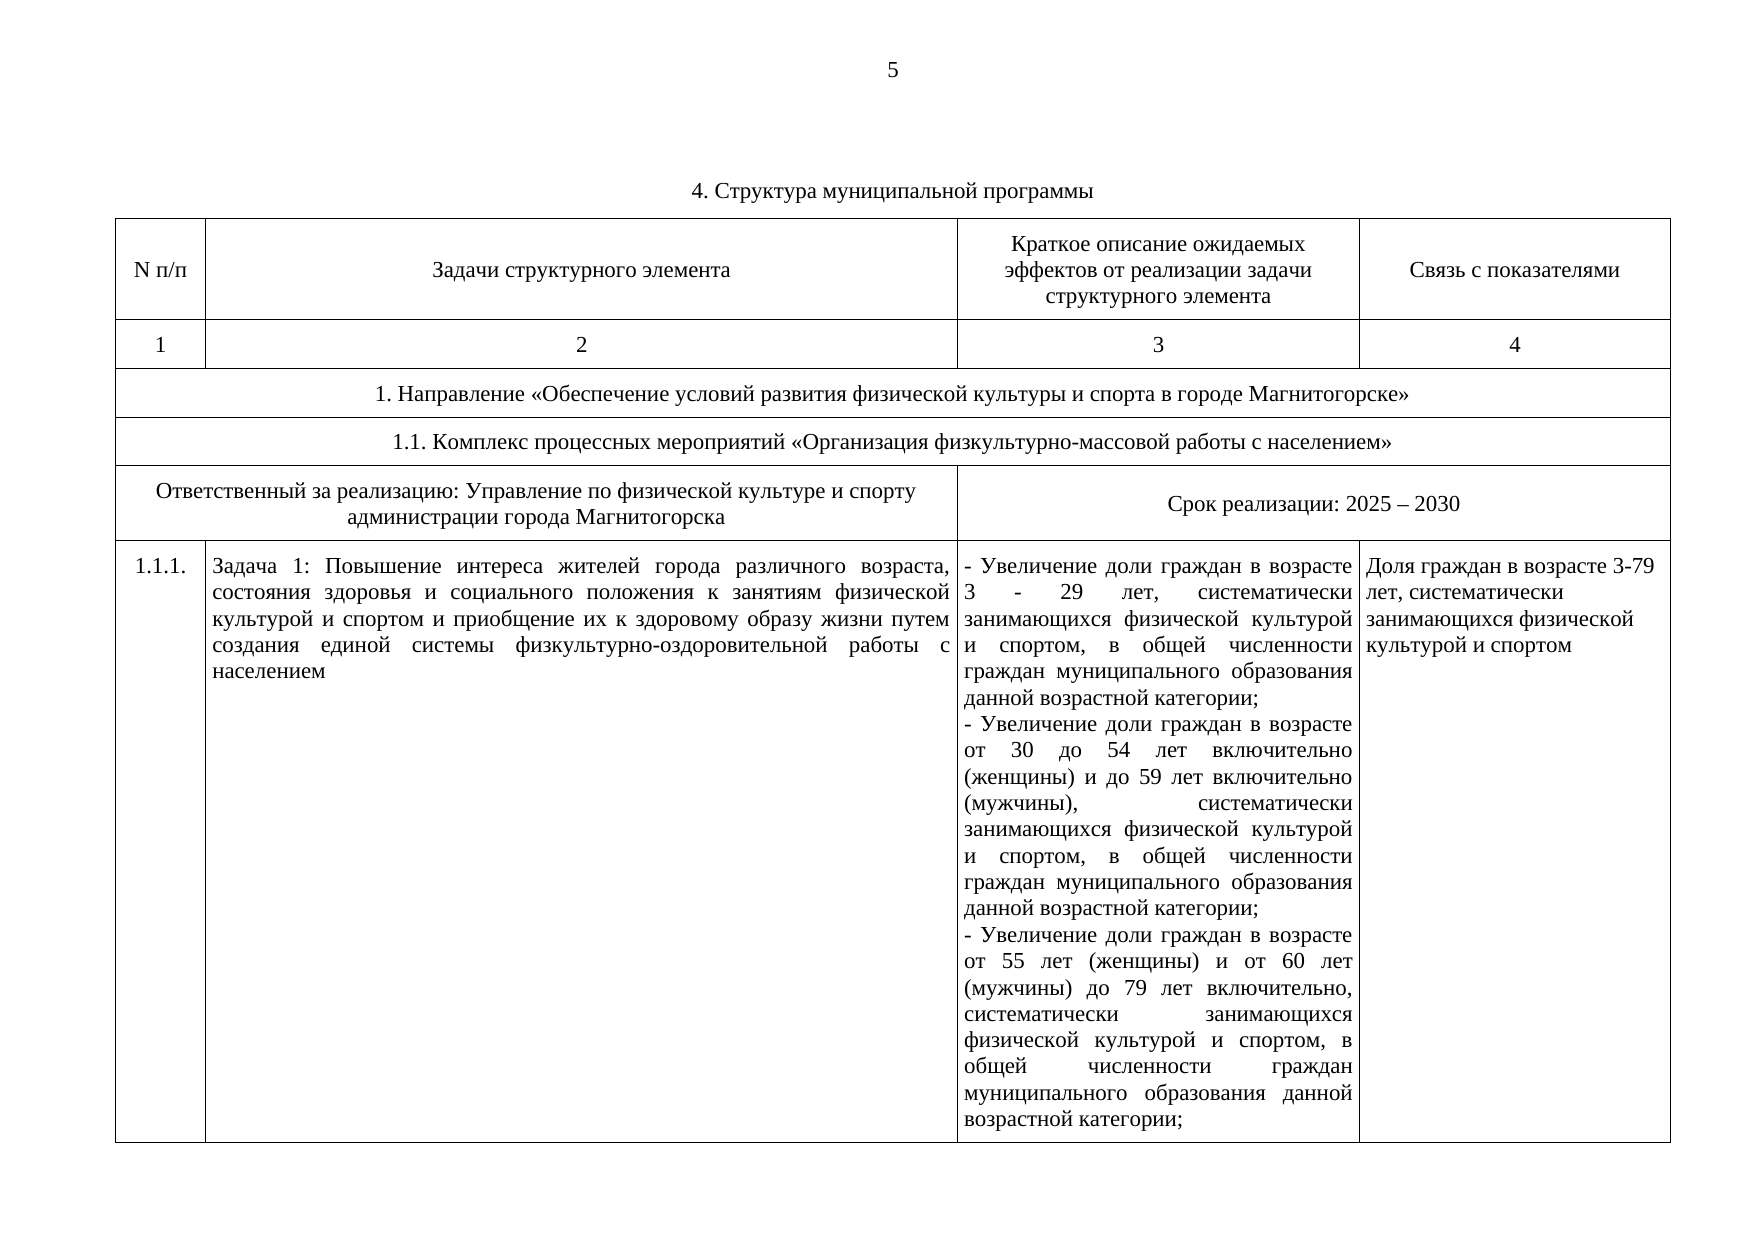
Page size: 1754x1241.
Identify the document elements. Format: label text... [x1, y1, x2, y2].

table_header Задачи структурного элемента [206, 219, 957, 319]
table_cell Ответственный за реализацию: Управление по физической культуре и спорту администрации города Магнитогорска [116, 466, 957, 540]
table_cell 1.1. Комплекс процессных мероприятий «Организация физкультурно-массовой работы с населением» [116, 418, 1670, 465]
table_cell 2 [206, 320, 957, 368]
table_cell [958, 541, 1359, 1142]
table_cell 1. Направление «Обеспечение условий развития физической культуры и спорта в городе Магнитогорске» [116, 369, 1670, 417]
table_cell 4 [1360, 320, 1670, 368]
table_cell 1 [116, 320, 205, 368]
table_cell Срок реализации: 2025 – 2030 [958, 466, 1670, 540]
table_header N п/п [116, 219, 205, 319]
text 4. Структура муниципальной программы [114, 177, 1671, 203]
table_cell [1360, 541, 1670, 1142]
table_header Связь с показателями [1360, 219, 1670, 319]
table_header Краткое описание ожидаемых эффектов от реализации задачи структурного элемента [958, 219, 1359, 319]
table_cell 3 [958, 320, 1359, 368]
table_cell 1.1.1. [116, 541, 205, 1142]
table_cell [206, 541, 957, 1142]
